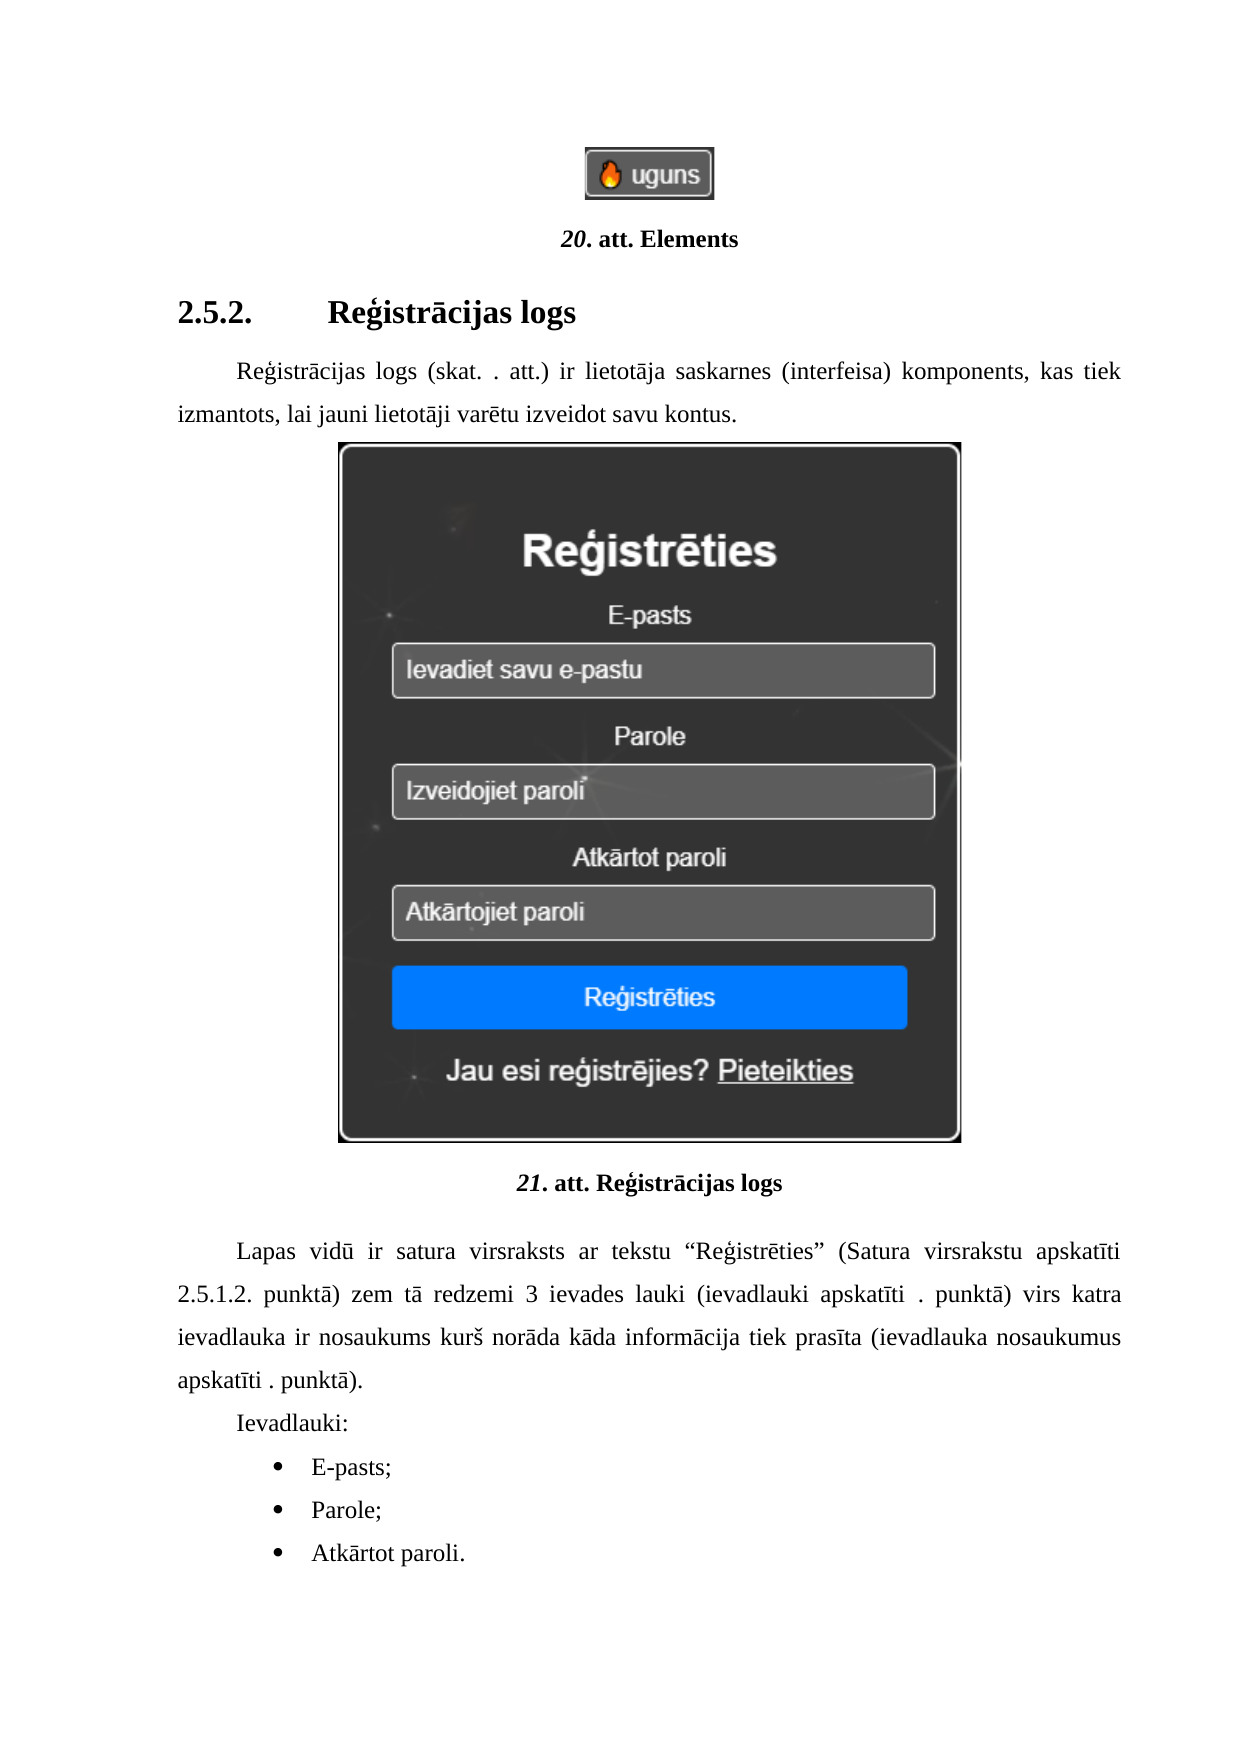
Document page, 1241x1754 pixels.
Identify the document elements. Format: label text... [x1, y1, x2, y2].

picture [584, 147, 715, 200]
text 21. att. Reģistrācijas logs [177, 1168, 1122, 1197]
text 20. att. Elements [177, 224, 1122, 253]
text Lapas vidū ir satura virsraksts ar tekstu “Reģistrēties” (Satura virsrakstu apskatīti 2.4.1.3. punktā) zem tā redzemi 3 ievades lauki (ievadlauki apskatīti 2.4.1.3. punktā) virs katra ievadlauka ir nosaukums kurš norāda kāda informācija tiek prasīta (ievadlauka nosaukumus apskatīti 2.4.1.4. punktā). [177, 1236, 1122, 1394]
list Atkārtot paroli. [274, 1538, 1122, 1567]
list E-pasts; [274, 1452, 1122, 1480]
text Reģistrācijas logs [177, 292, 1122, 331]
list Parole; [274, 1495, 1122, 1523]
text Reģistrācijas logs (skat. 18. att.) ir lietotāja saskarnes (interfeisa) komponents, kas tiek izmantots, lai jauni lietotāji varētu izveidot savu kontus. [177, 356, 1122, 428]
picture [338, 442, 962, 1143]
text Ievadlauki: [177, 1408, 1122, 1437]
